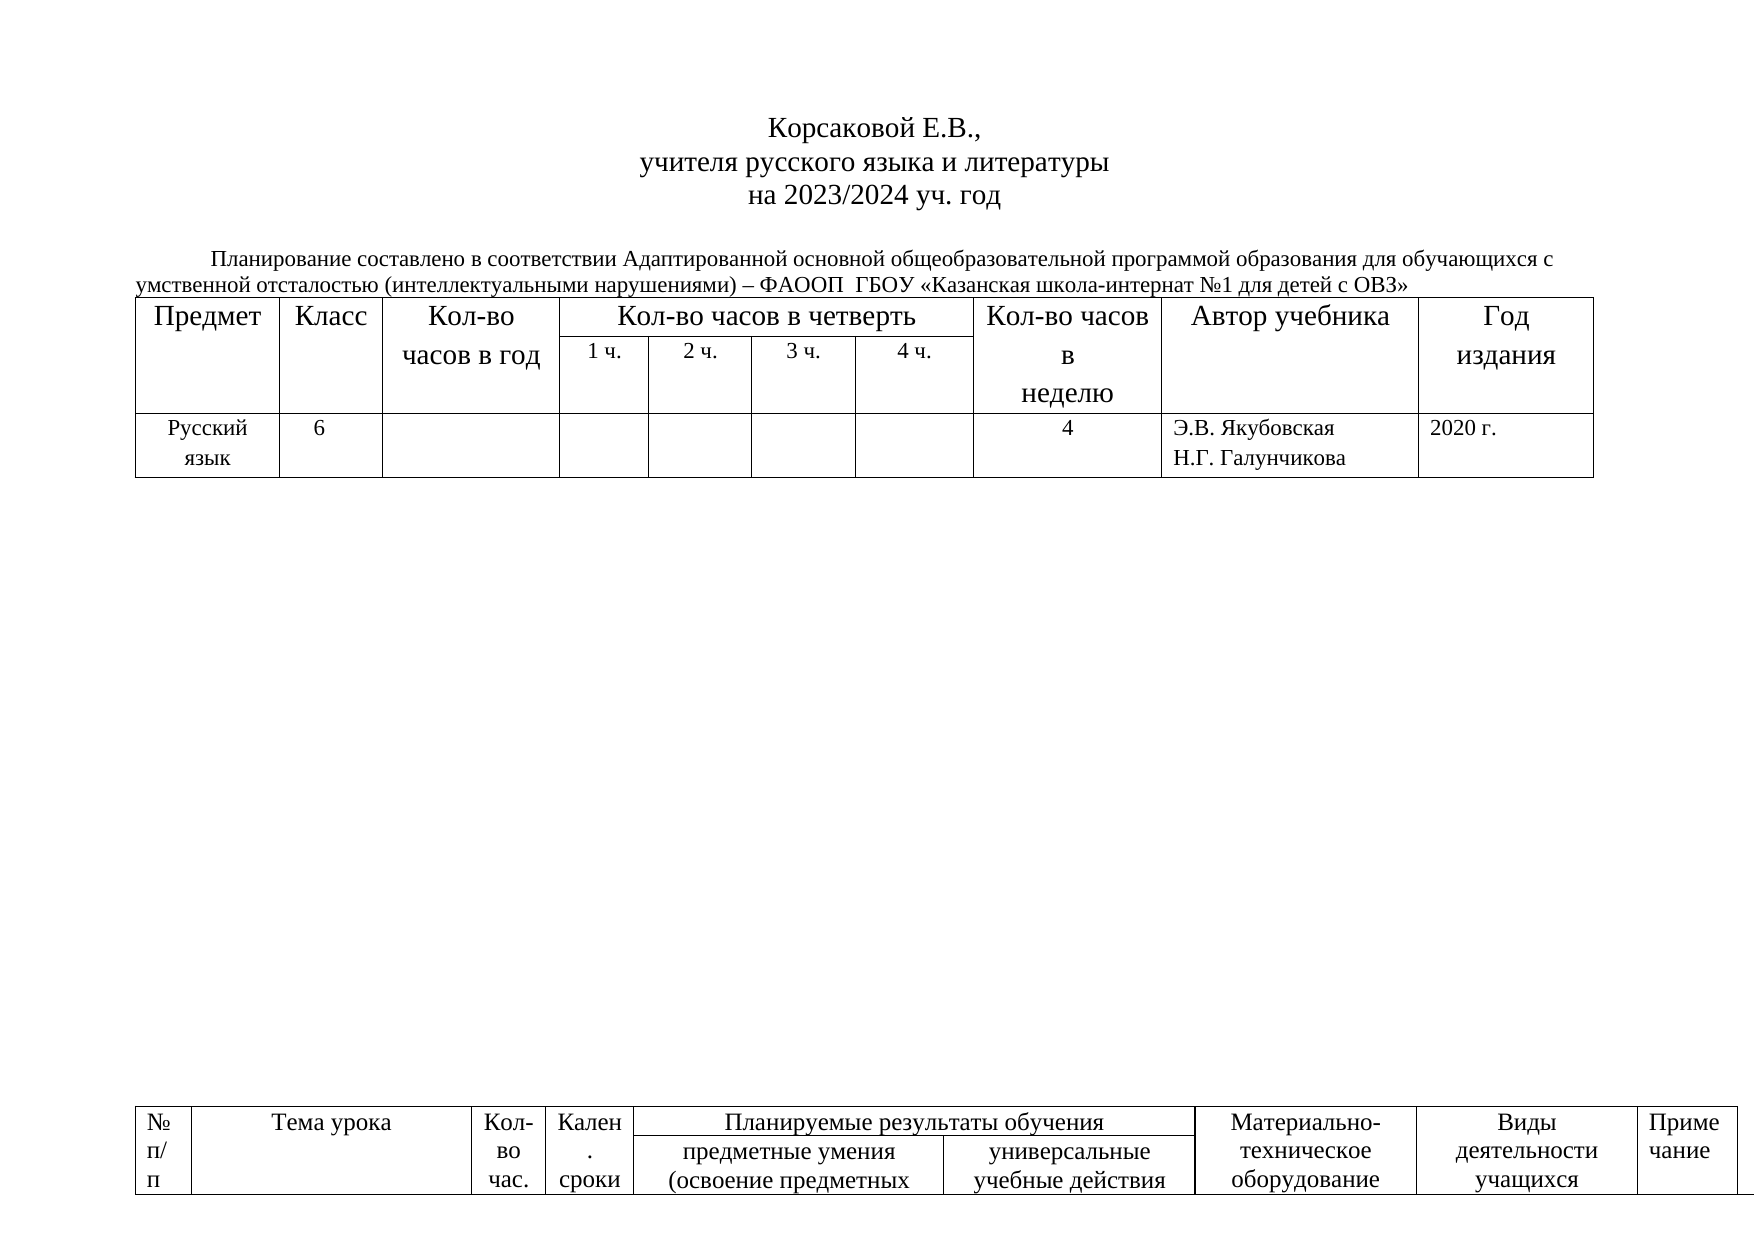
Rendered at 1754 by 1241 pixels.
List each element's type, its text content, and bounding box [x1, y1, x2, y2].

text учителя русского языка и литературы [117, 144, 1632, 177]
table_header Кол-во часов в четверть [560, 298, 973, 336]
table_cell [856, 414, 973, 477]
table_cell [944, 1136, 1194, 1194]
text на 2023/2024 уч. год [117, 177, 1632, 211]
table_cell 3 ч. [752, 337, 855, 413]
table_cell 6 [280, 414, 382, 477]
table_header Кол-во час. [472, 1107, 545, 1194]
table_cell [634, 1136, 943, 1194]
table_cell Э.В. Якубовская Н.Г. Галунчикова [1162, 414, 1418, 477]
table_cell [383, 414, 559, 477]
table_header [1738, 1106, 1754, 1194]
table_cell 4 [974, 414, 1161, 477]
text Планирование составлено в соответствии Адаптированной основной общеобразовательной программой образования для обучающихся с умственной отсталостью (интеллектуальными нарушениями) – ФАООП ГБОУ «Казанская школа-интернат №1 для детей с ОВЗ» [135, 244, 1632, 297]
table_header Примечание [1638, 1107, 1737, 1194]
table_header Класс [280, 298, 382, 413]
table_cell Русский язык [136, 414, 279, 477]
table_header Предмет [136, 298, 279, 413]
table_header Кол-во часов в год [383, 298, 559, 413]
text Корсаковой Е.В., [117, 110, 1632, 144]
table_cell [752, 414, 855, 477]
table_header Кол-во часов в неделю [974, 298, 1161, 413]
table_header Виды деятельности учащихся [1417, 1107, 1637, 1194]
table_header Кален. сроки [546, 1107, 633, 1194]
table_header Материально-техническое оборудование [1196, 1107, 1416, 1194]
table_cell [560, 414, 648, 477]
table_cell 2020 г. [1419, 414, 1593, 477]
table_header Автор учебника [1162, 298, 1418, 413]
table_cell 1 ч. [560, 337, 648, 413]
table_cell 4 ч. [856, 337, 973, 413]
table_header Тема урока [192, 1107, 471, 1194]
table_cell [649, 414, 751, 477]
table_header № п/п [136, 1107, 191, 1194]
table_cell 2 ч. [649, 337, 751, 413]
table_header Планируемые результаты обучения [634, 1107, 1194, 1135]
table_header Год издания [1419, 298, 1593, 413]
